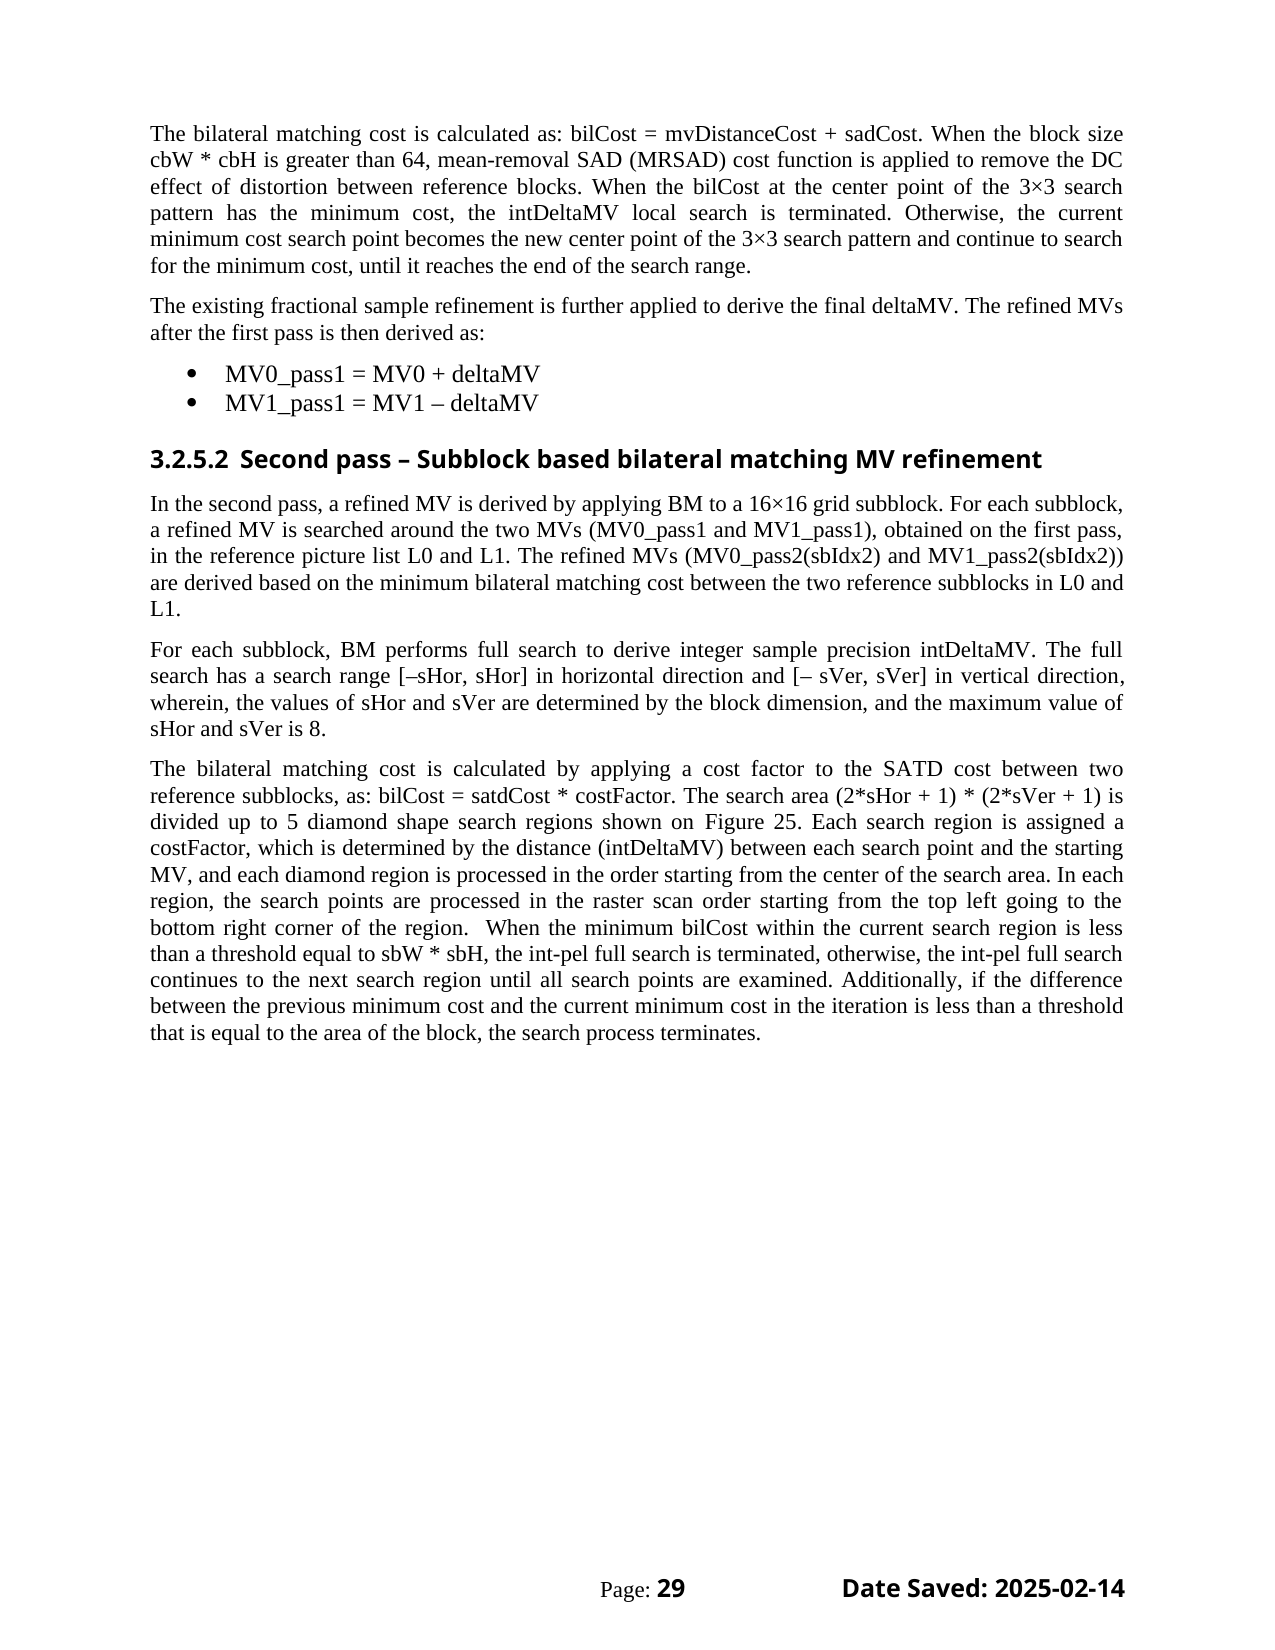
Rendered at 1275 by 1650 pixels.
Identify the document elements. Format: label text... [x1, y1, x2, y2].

text The bilateral matching cost is calculated by applying a cost factor to the SATD cost between two reference subblocks, as: bilCost = satdCost * costFactor. The search area (2*sHor + 1) * (2*sVer + 1) is divided up to 5 diamond shape search regions shown on Figure 25. Each search region is assigned a costFactor, which is determined by the distance (intDeltaMV) between each search point and the starting MV, and each diamond region is processed in the order starting from the center of the search area. In each region, the search points are processed in the raster scan order starting from the top left going to the bottom right corner of the region. When the minimum bilCost within the current search region is less than a threshold equal to sbW * sbH, the int-pel full search is terminated, otherwise, the int-pel full search continues to the next search region until all search points are examined. Additionally, if the difference between the previous minimum cost and the current minimum cost in the iteration is less than a threshold that is equal to the area of the block, the search process terminates. [150, 755, 1125, 1045]
text In the second pass, a refined MV is derived by applying BM to a 16×16 grid subblock. For each subblock, a refined MV is searched around the two MVs (MV0_pass1 and MV1_pass1), obtained on the first pass, in the reference picture list L0 and L1. The refined MVs (MV0_pass2(sbIdx2) and MV1_pass2(sbIdx2)) are derived based on the minimum bilateral matching cost between the two reference subblocks in L0 and L1. [150, 490, 1125, 622]
text For each subblock, BM performs full search to derive integer sample precision intDeltaMV. The full search has a search range [–sHor, sHor] in horizontal direction and [– sVer, sVer] in vertical direction, wherein, the values of sHor and sVer are determined by the block dimension, and the maximum value of sHor and sVer is 8. [150, 636, 1125, 741]
list MV0_pass1 = MV0 + deltaMV [187, 359, 1125, 388]
text The bilateral matching cost is calculated as: bilCost = mvDistanceCost + sadCost. When the block size cbW * cbH is greater than 64, mean-removal SAD (MRSAD) cost function is applied to remove the DC effect of distortion between reference blocks. When the bilCost at the center point of the 3×3 search pattern has the minimum cost, the intDeltaMV local search is terminated. Otherwise, the current minimum cost search point becomes the new center point of the 3×3 search pattern and continue to search for the minimum cost, until it reaches the end of the search range. [150, 120, 1125, 278]
subtitle Second pass – Subblock based bilateral matching MV refinement [150, 442, 1125, 476]
text The existing fractional sample refinement is further applied to derive the final deltaMV. The refined MVs after the first pass is then derived as: [150, 292, 1125, 345]
list MV1_pass1 = MV1 – deltaMV [187, 388, 1125, 417]
